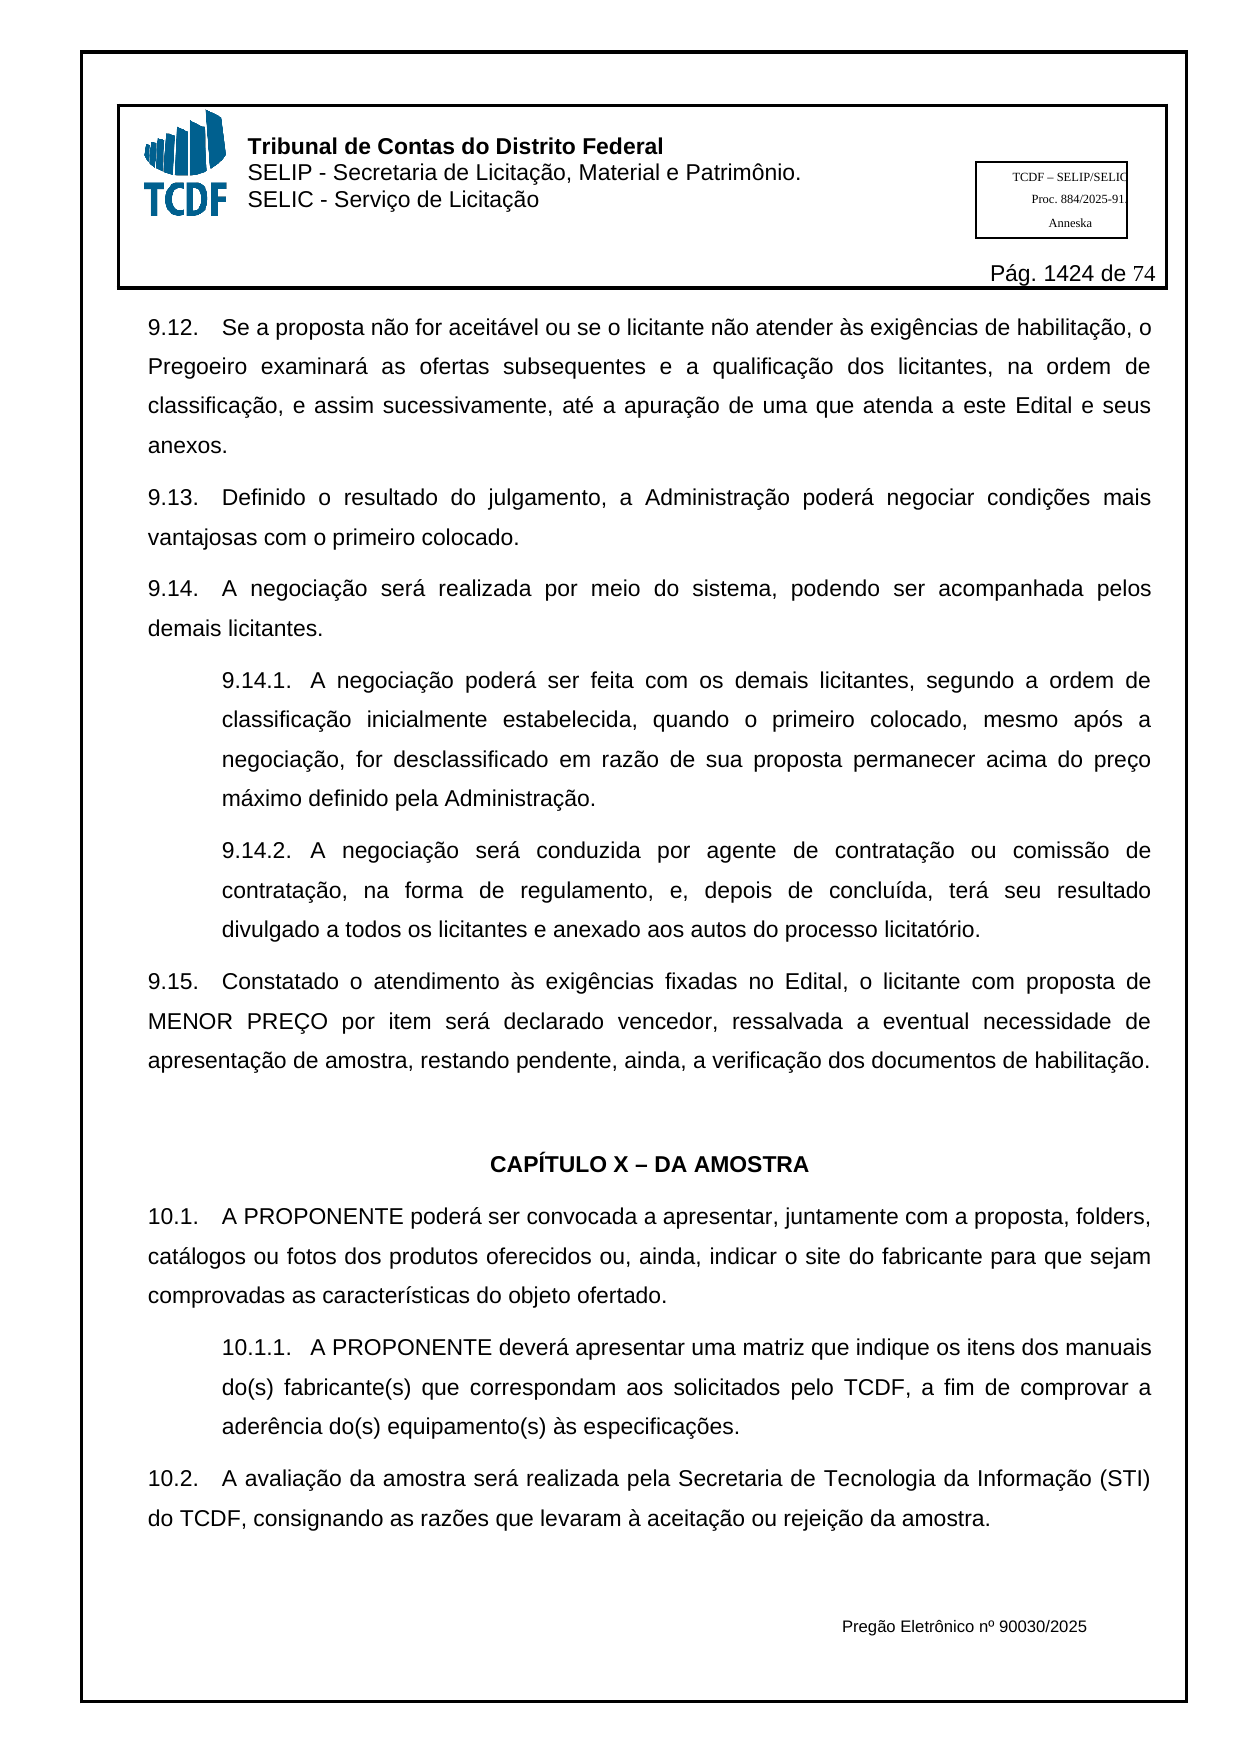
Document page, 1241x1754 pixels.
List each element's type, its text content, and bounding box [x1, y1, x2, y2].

text 10.1.1. A PROPONENTE deverá apresentar uma matriz que indique os itens dos manuais do(s) fabricante(s) que correspondam aos solicitados pelo TCDF, a fim de comprovar a aderência do(s) equipamento(s) às especificações. [222, 1334, 1152, 1439]
text CAPÍTULO X – DA AMOSTRA [148, 1151, 1152, 1177]
text 9.13. Definido o resultado do julgamento, a Administração poderá negociar condições mais vantajosas com o primeiro colocado. [148, 484, 1152, 550]
text 9.14.1. A negociação poderá ser feita com os demais licitantes, segundo a ordem de classificação inicialmente estabelecida, quando o primeiro colocado, mesmo após a negociação, for desclassificado em razão de sua proposta permanecer acima do preço máximo definido pela Administração. [222, 667, 1152, 812]
text 9.14. A negociação será realizada por meio do sistema, podendo ser acompanhada pelos demais licitantes. [148, 575, 1152, 641]
text 9.14.2. A negociação será conduzida por agente de contratação ou comissão de contratação, na forma de regulamento, e, depois de concluída, terá seu resultado divulgado a todos os licitantes e anexado aos autos do processo licitatório. [222, 837, 1152, 943]
picture [129, 107, 241, 218]
text 10.1. A PROPONENTE poderá ser convocada a apresentar, juntamente com a proposta, folders, catálogos ou fotos dos produtos oferecidos ou, ainda, indicar o site do fabricante para que sejam comprovadas as características do objeto ofertado. [148, 1203, 1152, 1308]
text 9.15. Constatado o atendimento às exigências fixadas no Edital, o licitante com proposta de MENOR PREÇO por item será declarado vencedor, ressalvada a eventual necessidade de apresentação de amostra, restando pendente, ainda, a verificação dos documentos de habilitação. [148, 968, 1152, 1073]
text 9.12. Se a proposta não for aceitável ou se o licitante não atender às exigências de habilitação, o Pregoeiro examinará as ofertas subsequentes e a qualificação dos licitantes, na ordem de classificação, e assim sucessivamente, até a apuração de uma que atenda a este Edital e seus anexos. [148, 313, 1152, 458]
text 10.2. A avaliação da amostra será realizada pela Secretaria de Tecnologia da Informação (STI) do TCDF, consignando as razões que levaram à aceitação ou rejeição da amostra. [148, 1465, 1152, 1531]
